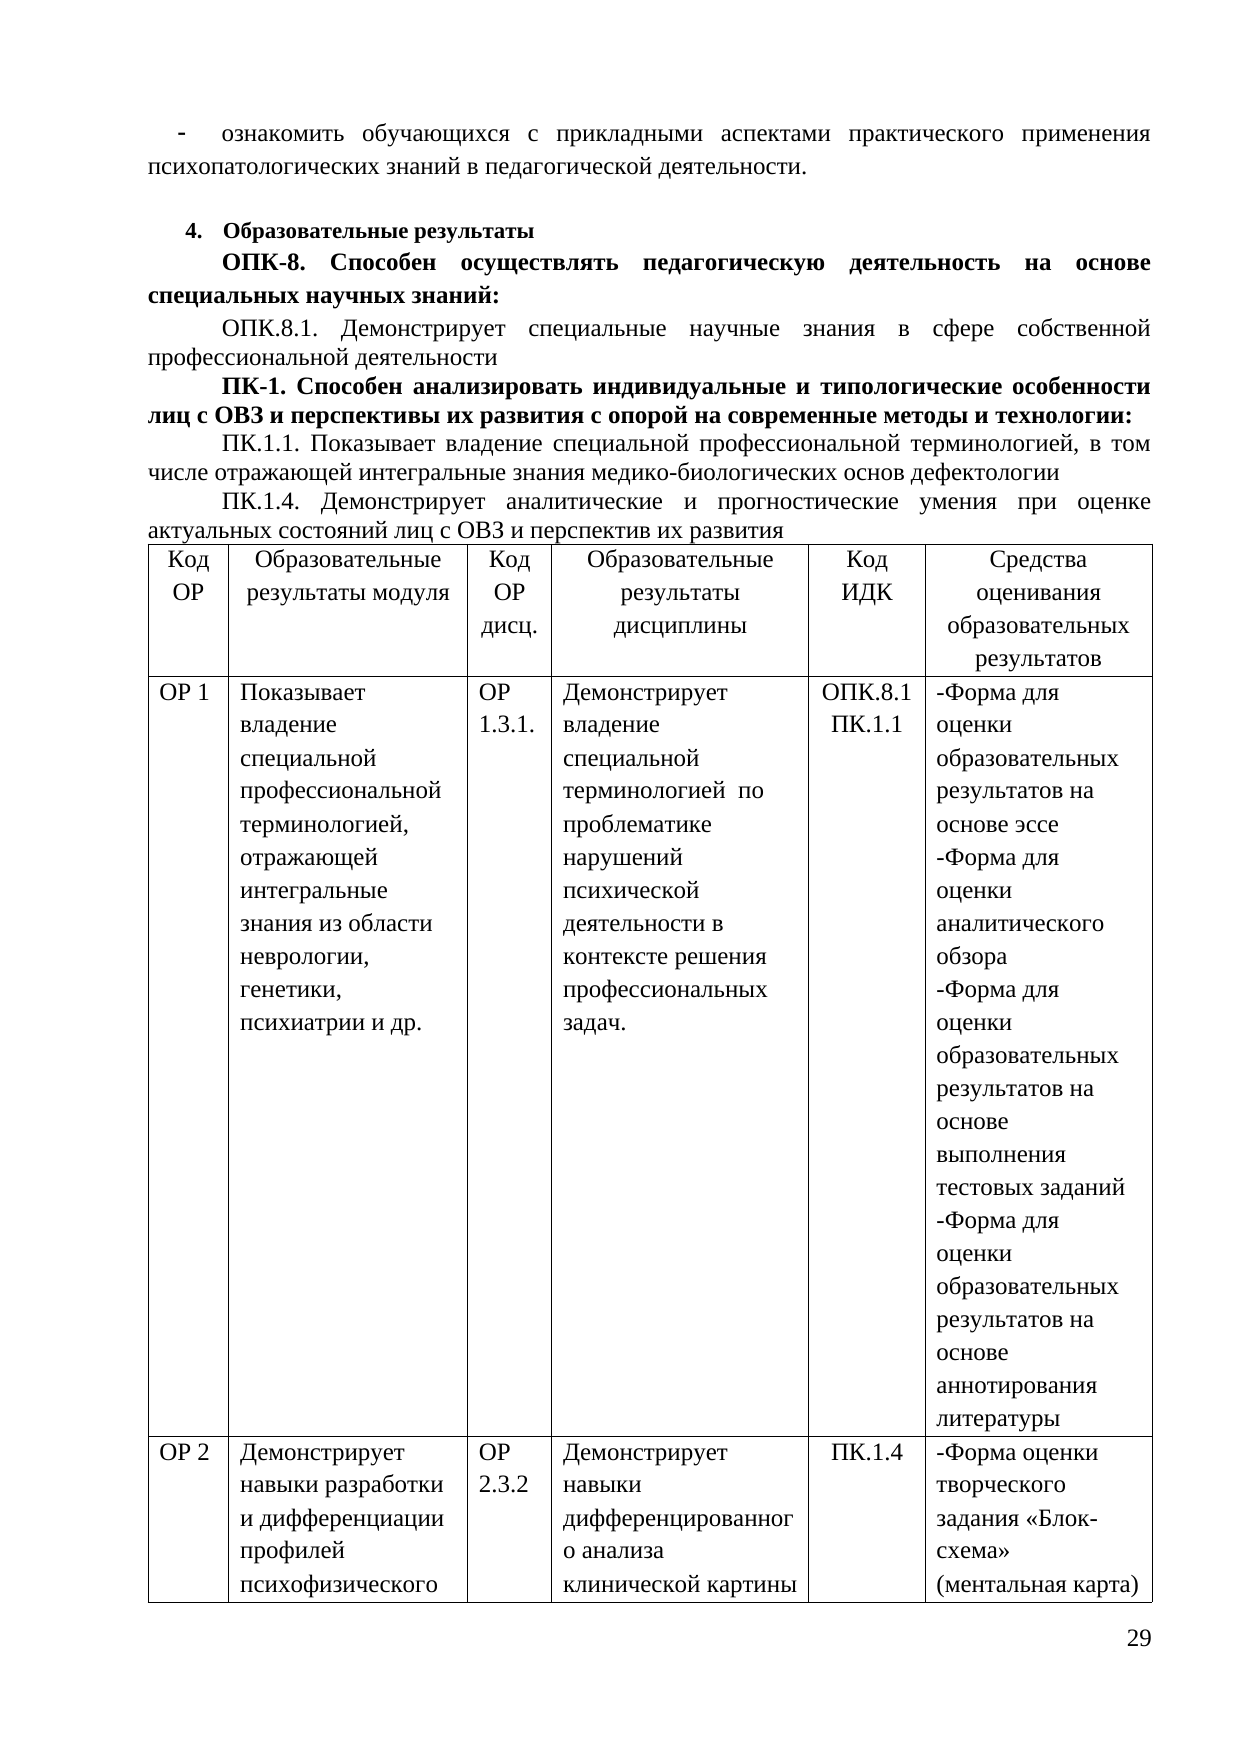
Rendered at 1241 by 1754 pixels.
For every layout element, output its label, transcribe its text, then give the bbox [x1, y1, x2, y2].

table_cell Показывает владение специальной профессиональной терминологией, отражающей интегральные знания из области неврологии, генетики, психиатрии и др. [229, 677, 467, 1436]
text ОПК.8.1. Демонстрирует специальные научные знания в сфере собственной профессиональной деятельности [148, 313, 1152, 371]
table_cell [926, 1437, 1152, 1602]
list ознакомить обучающихся с прикладными аспектами практического применения психопатологических знаний в педагогической деятельности. [148, 118, 1152, 180]
table_cell ОР 2.3.2 [468, 1437, 551, 1602]
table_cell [229, 1437, 467, 1602]
table_header Код ОР [149, 545, 228, 676]
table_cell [552, 1437, 808, 1602]
table_cell ОР 1.3.1. [468, 677, 551, 1436]
table_cell ОПК.8.1 ПК.1.1 [809, 677, 925, 1436]
text ПК-1. Способен анализировать индивидуальные и типологические особенности лиц с ОВЗ и перспективы их развития с опорой на современные методы и технологии: [148, 371, 1152, 428]
table_cell -Форма для оценки образовательных результатов на основе эссе -Форма для оценки аналитического обзора -Форма для оценки образовательных результатов на основе выполнения тестовых заданий -Форма для оценки образовательных результатов на основе аннотирования литературы [926, 677, 1152, 1436]
table_cell ОР 2 [149, 1437, 228, 1602]
table_cell ПК.1.4 [809, 1437, 925, 1602]
table_header Образовательные результаты модуля [229, 545, 467, 676]
text ПК.1.4. Демонстрирует аналитические и прогностические умения при оценке актуальных состояний лиц с ОВЗ и перспектив их развития [148, 486, 1152, 543]
table_cell ОР 1 [149, 677, 228, 1436]
table_header Код ИДК [809, 545, 925, 676]
table_header Образовательные результаты дисциплины [552, 545, 808, 676]
list Образовательные результаты [185, 217, 1152, 243]
table_header Код ОР дисц. [468, 545, 551, 676]
table_header Средства оценивания образовательных результатов [926, 545, 1152, 676]
text ПК.1.1. Показывает владение специальной профессиональной терминологией, в том числе отражающей интегральные знания медико-биологических основ дефектологии [148, 428, 1152, 486]
text ОПК-8. Способен осуществлять педагогическую деятельность на основе специальных научных знаний: [148, 247, 1152, 309]
table_cell Демонстрирует владение специальной терминологией по проблематике нарушений психической деятельности в контексте решения профессиональных задач. [552, 677, 808, 1436]
